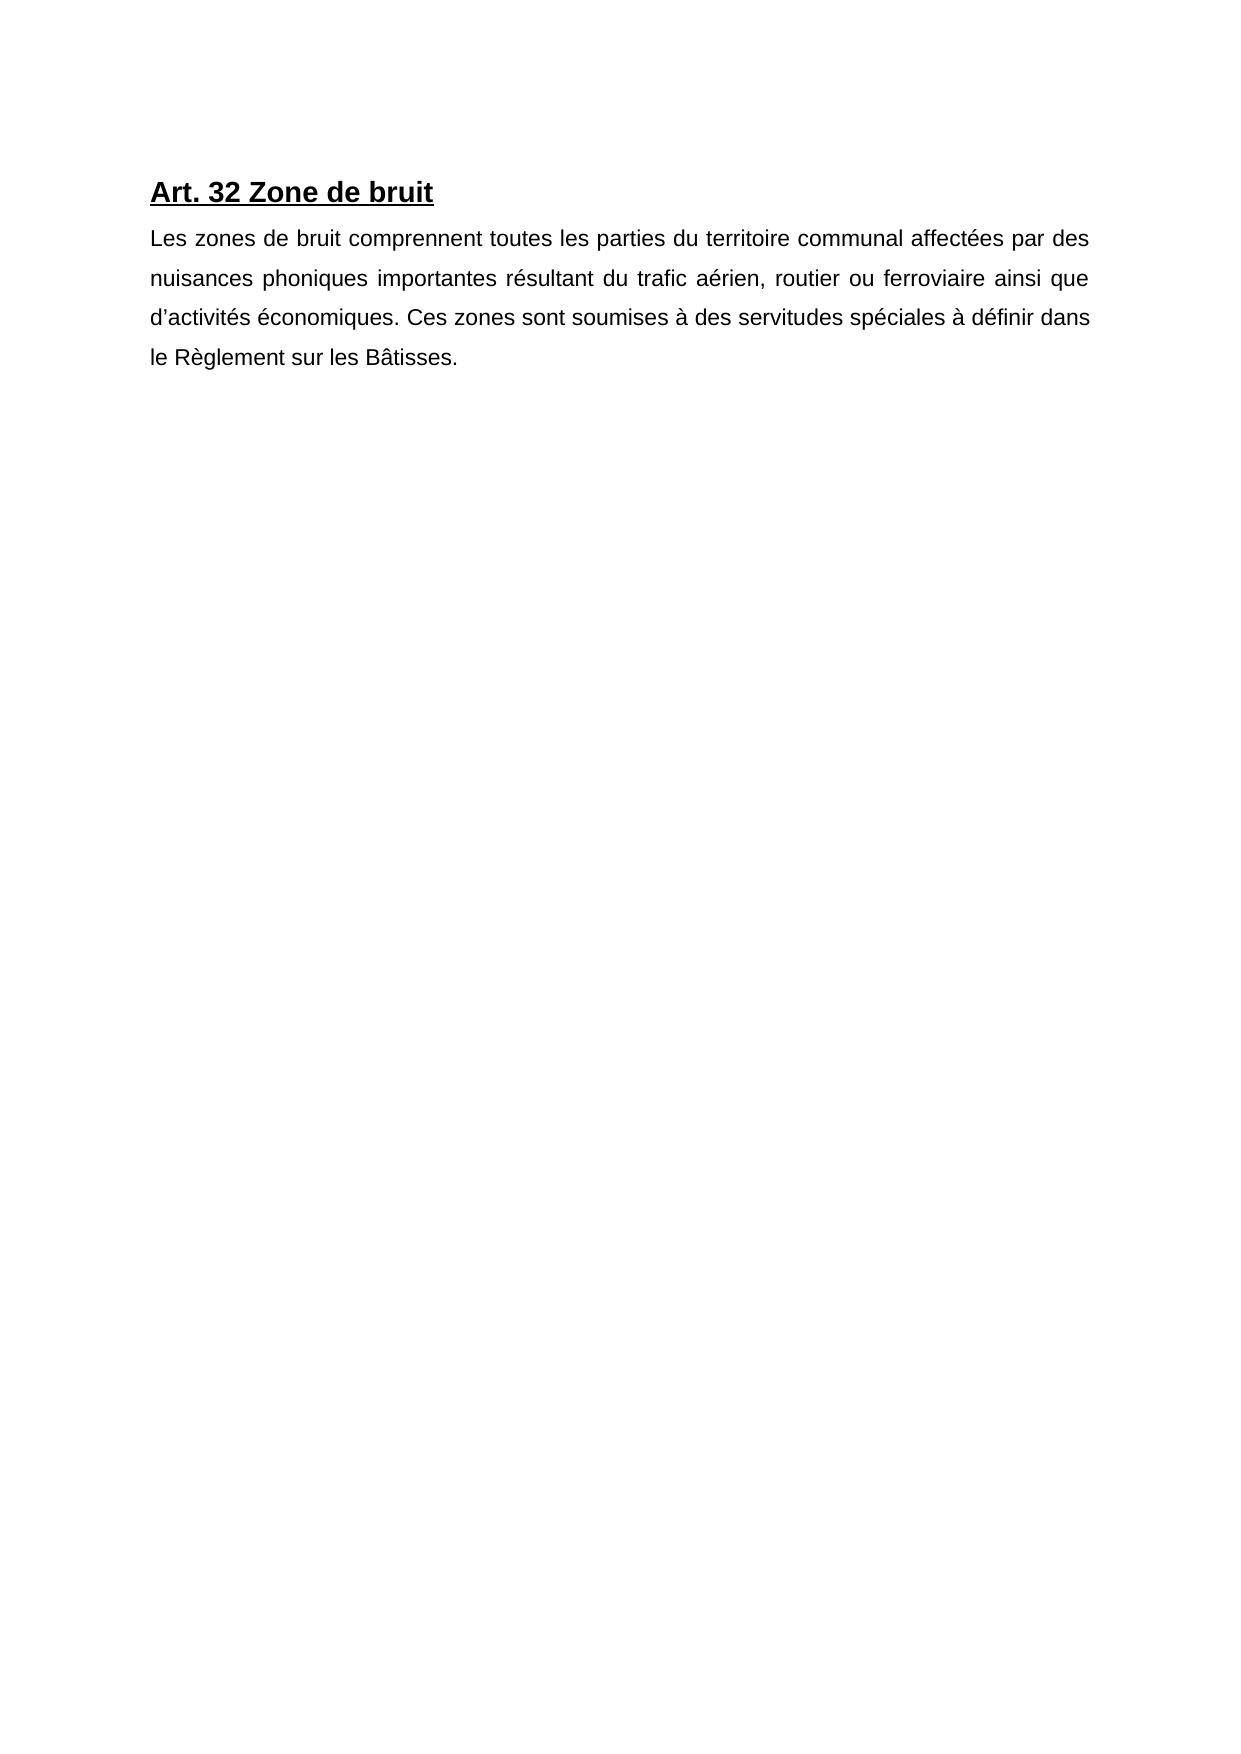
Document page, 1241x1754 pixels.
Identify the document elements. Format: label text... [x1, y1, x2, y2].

text Les zones de bruit comprennent toutes les parties du territoire communal affectées par des nuisances phoniques importantes résultant du trafic aérien, routier ou ferroviaire ainsi que d’activités économiques. Ces zones sont soumises à des servitudes spéciales à définir dans le Règlement sur les Bâtisses. [150, 225, 1090, 370]
subtitle Art. 32 Zone de bruit [150, 175, 1090, 208]
